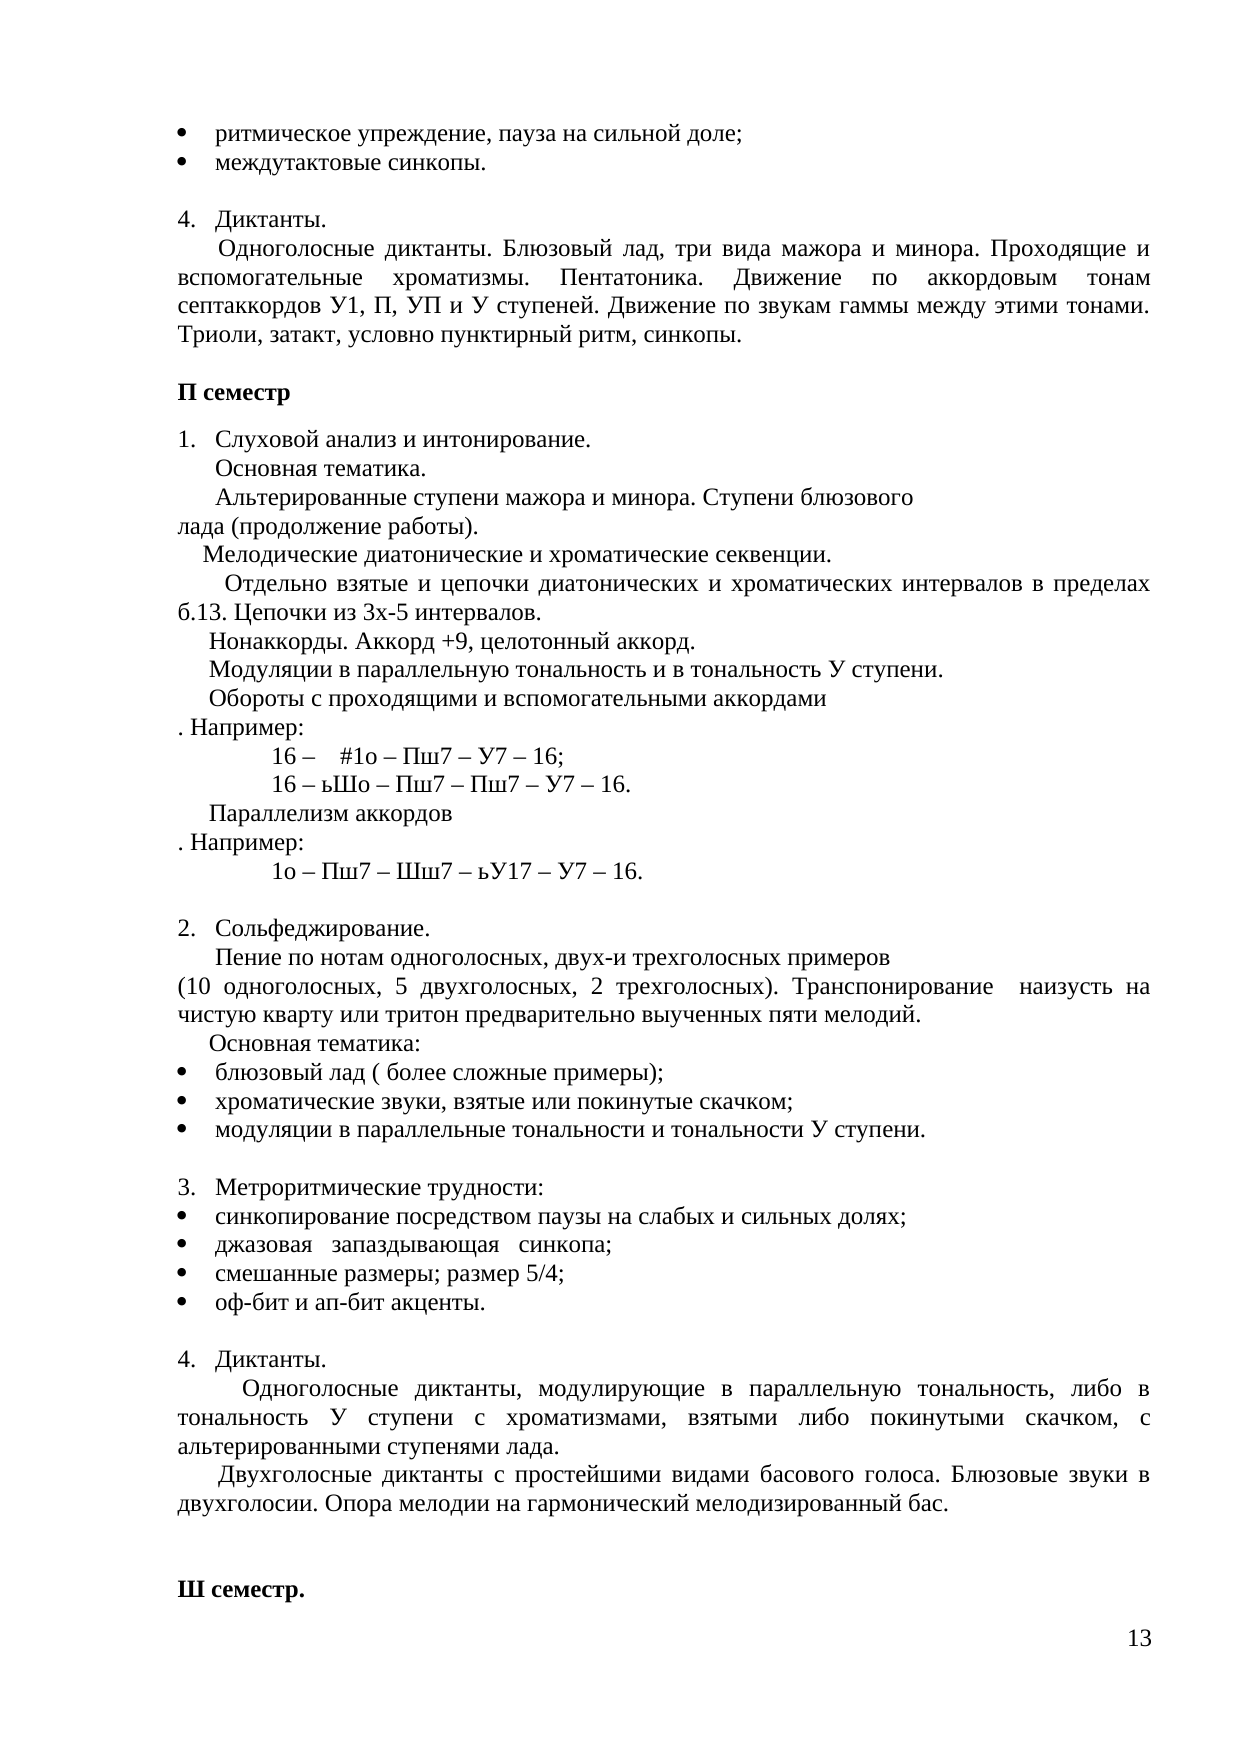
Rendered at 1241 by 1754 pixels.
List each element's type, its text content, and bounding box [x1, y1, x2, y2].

text 16 – ьШо – Пш7 – Пш7 – У7 – 16. [177, 769, 1152, 798]
text Модуляции в параллельную тональность и в тональность У ступени. [177, 654, 1152, 683]
text 16 – #1о – Пш7 – У7 – 16; [177, 741, 1152, 769]
text лада (продолжение работы). [177, 511, 1152, 539]
list модуляции в параллельные тональности и тональности У ступени. [177, 1114, 1152, 1143]
text Ш семестр. [177, 1574, 1152, 1603]
text Параллелизм аккордов [177, 798, 1152, 827]
text Основная тематика. [215, 453, 1152, 482]
text 1о – Пш7 – Шш7 – ьУ17 – У7 – 16. [177, 856, 1152, 884]
text Двухголосные диктанты с простейшими видами басового голоса. Блюзовые звуки в двухголосии. Опора мелодии на гармонический мелодизированный бас. [177, 1459, 1152, 1517]
text Пение по нотам одноголосных, двух-и трехголосных примеров [177, 942, 1152, 971]
list оф-бит и ап-бит акценты. [177, 1287, 1152, 1316]
list Диктанты. [177, 1344, 1152, 1373]
text Одноголосные диктанты, модулирующие в параллельную тональность, либо в тональность У ступени с хроматизмами, взятыми либо покинутыми скачком, с альтерированными ступенями лада. [177, 1373, 1152, 1459]
list смешанные размеры; размер 5/4; [177, 1258, 1152, 1287]
text Альтерированные ступени мажора и минора. Ступени блюзового [215, 482, 1152, 511]
list хроматические звуки, взятые или покинутые скачком; [177, 1086, 1152, 1114]
list синкопирование посредством паузы на слабых и сильных долях; [177, 1201, 1152, 1229]
text Нонаккорды. Аккорд +9, целотонный аккорд. [177, 626, 1152, 654]
text Основная тематика: [177, 1028, 1152, 1057]
text . Например: [177, 712, 1152, 741]
text . Например: [177, 827, 1152, 856]
list блюзовый лад ( более сложные примеры); [177, 1057, 1152, 1086]
list Диктанты. [177, 204, 1152, 233]
list Слуховой анализ и интонирование. [177, 424, 1152, 453]
text Обороты с проходящими и вспомогательными аккордами [177, 683, 1152, 712]
text Мелодические диатонические и хроматические секвенции. [177, 539, 1152, 568]
text Отдельно взятые и цепочки диатонических и хроматических интервалов в пределах б.13. Цепочки из 3х-5 интервалов. [177, 568, 1152, 626]
list джазовая запаздывающая синкопа; [177, 1229, 1152, 1258]
list Метроритмические трудности: [177, 1172, 1152, 1201]
text Одноголосные диктанты. Блюзовый лад, три вида мажора и минора. Проходящие и вспомогательные хроматизмы. Пентатоника. Движение по аккордовым тонам септаккордов У1, П, УП и У ступеней. Движение по звукам гаммы между этими тонами. Триоли, затакт, условно пунктирный ритм, синкопы. [177, 233, 1152, 348]
list междутактовые синкопы. [177, 147, 1152, 176]
text П семестр [177, 377, 1152, 406]
text (10 одноголосных, 5 двухголосных, 2 трехголосных). Транспонирование наизусть на чистую кварту или тритон предварительно выученных пяти мелодий. [177, 971, 1152, 1028]
list ритмическое упреждение, пауза на сильной доле; [177, 118, 1152, 147]
list Сольфеджирование. [177, 913, 1152, 942]
